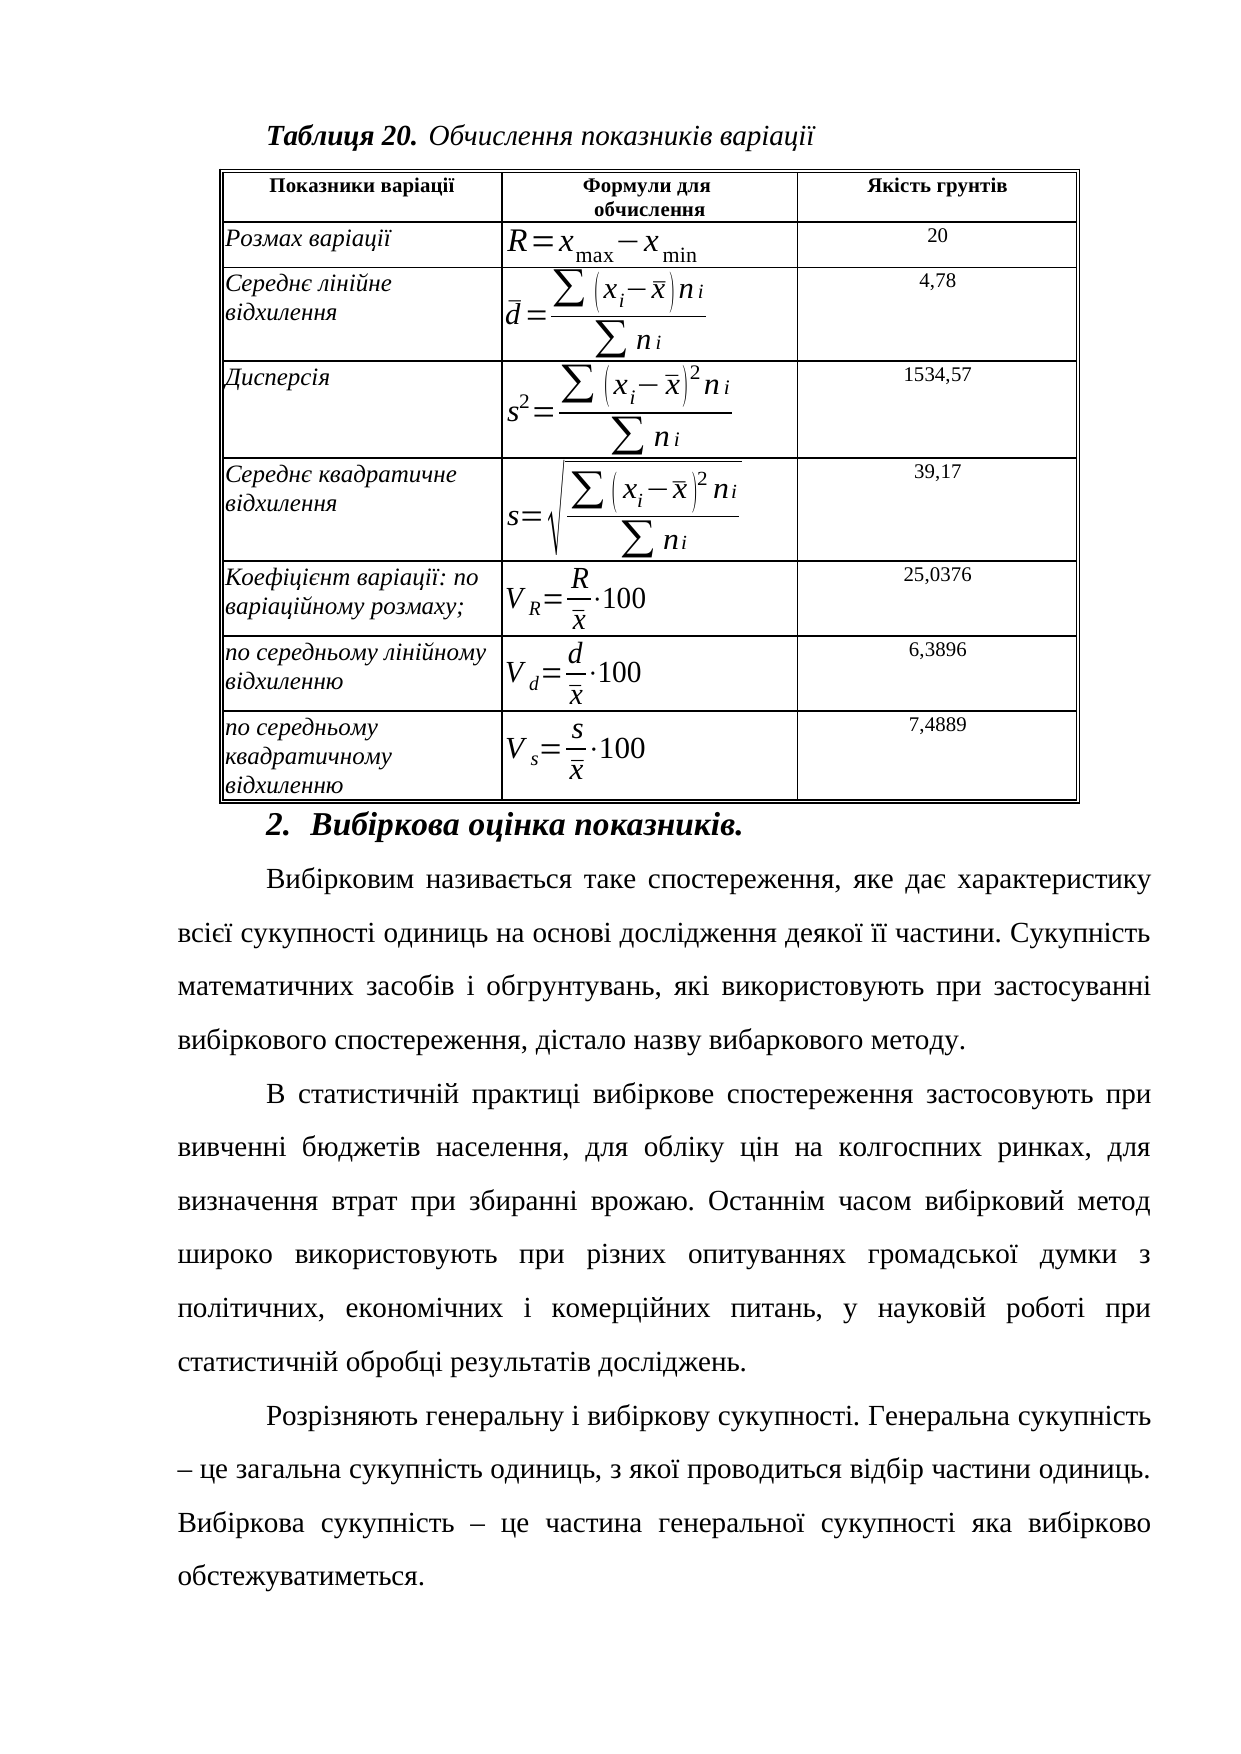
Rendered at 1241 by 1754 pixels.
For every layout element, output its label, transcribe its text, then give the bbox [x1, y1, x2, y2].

text Вибірковим називається таке спостереження, яке дає характеристику всієї сукупності одиниць на основі дослідження деякої її частини. Сукупність математичних засобів і обгрунтувань, які використовують при застосуванні вибіркового спостереження, дістало назву вибаркового методу. [177, 861, 1152, 1056]
table_cell 1534,57 [798, 362, 1076, 457]
table_cell [503, 362, 797, 457]
table_header Якість грунтів [798, 173, 1076, 221]
table_header Показники варіації [224, 173, 501, 221]
table_cell [503, 637, 797, 710]
table_cell [503, 712, 797, 799]
table_header Формули для обчислення [503, 173, 797, 221]
table_cell [503, 562, 797, 635]
table_cell Розмах варіації [224, 223, 501, 267]
table_cell Середнє квадратичне відхилення [224, 459, 501, 560]
text Вибіркова оцінка показників. [266, 804, 1093, 842]
table_cell по середньому лінійному відхиленню [224, 637, 501, 710]
table_cell [503, 459, 797, 560]
text В статистичній практиці вибіркове спостереження застосовують при вивченні бюджетів населення, для обліку цін на колгоспних ринках, для визначення втрат при збиранні врожаю. Останнім часом вибірковий метод широко використовують при різних опитуваннях громадської думки з політичних, економічних і комерційних питань, у науковій роботі при статистичній обробці результатів досліджень. [177, 1076, 1152, 1378]
table_cell Дисперсія [224, 362, 501, 457]
table_cell 25,0376 [798, 562, 1076, 635]
table_cell Коефіцієнт варіації: по варіаційному розмаху; [224, 562, 501, 635]
table_cell Середнє лінійне відхилення [224, 268, 501, 360]
text Розрізняють генеральну і вибіркову сукупності. Генеральна сукупність – це загальна сукупність одиниць, з якої проводиться відбір частини одиниць. Вибіркова сукупність – це частина генеральної сукупності яка вибірково обстежуватиметься. [177, 1398, 1152, 1592]
table_cell [503, 223, 797, 267]
text Таблиця 20. Обчислення показників варіації [266, 118, 1122, 152]
table_cell 7,4889 [798, 712, 1076, 799]
table_cell 6,3896 [798, 637, 1076, 710]
table_cell 39,17 [798, 459, 1076, 560]
table_cell 20 [798, 223, 1076, 267]
table_cell 4,78 [798, 268, 1076, 360]
table_cell [503, 268, 797, 360]
table_cell по середньому квадратичному відхиленню [224, 712, 501, 799]
